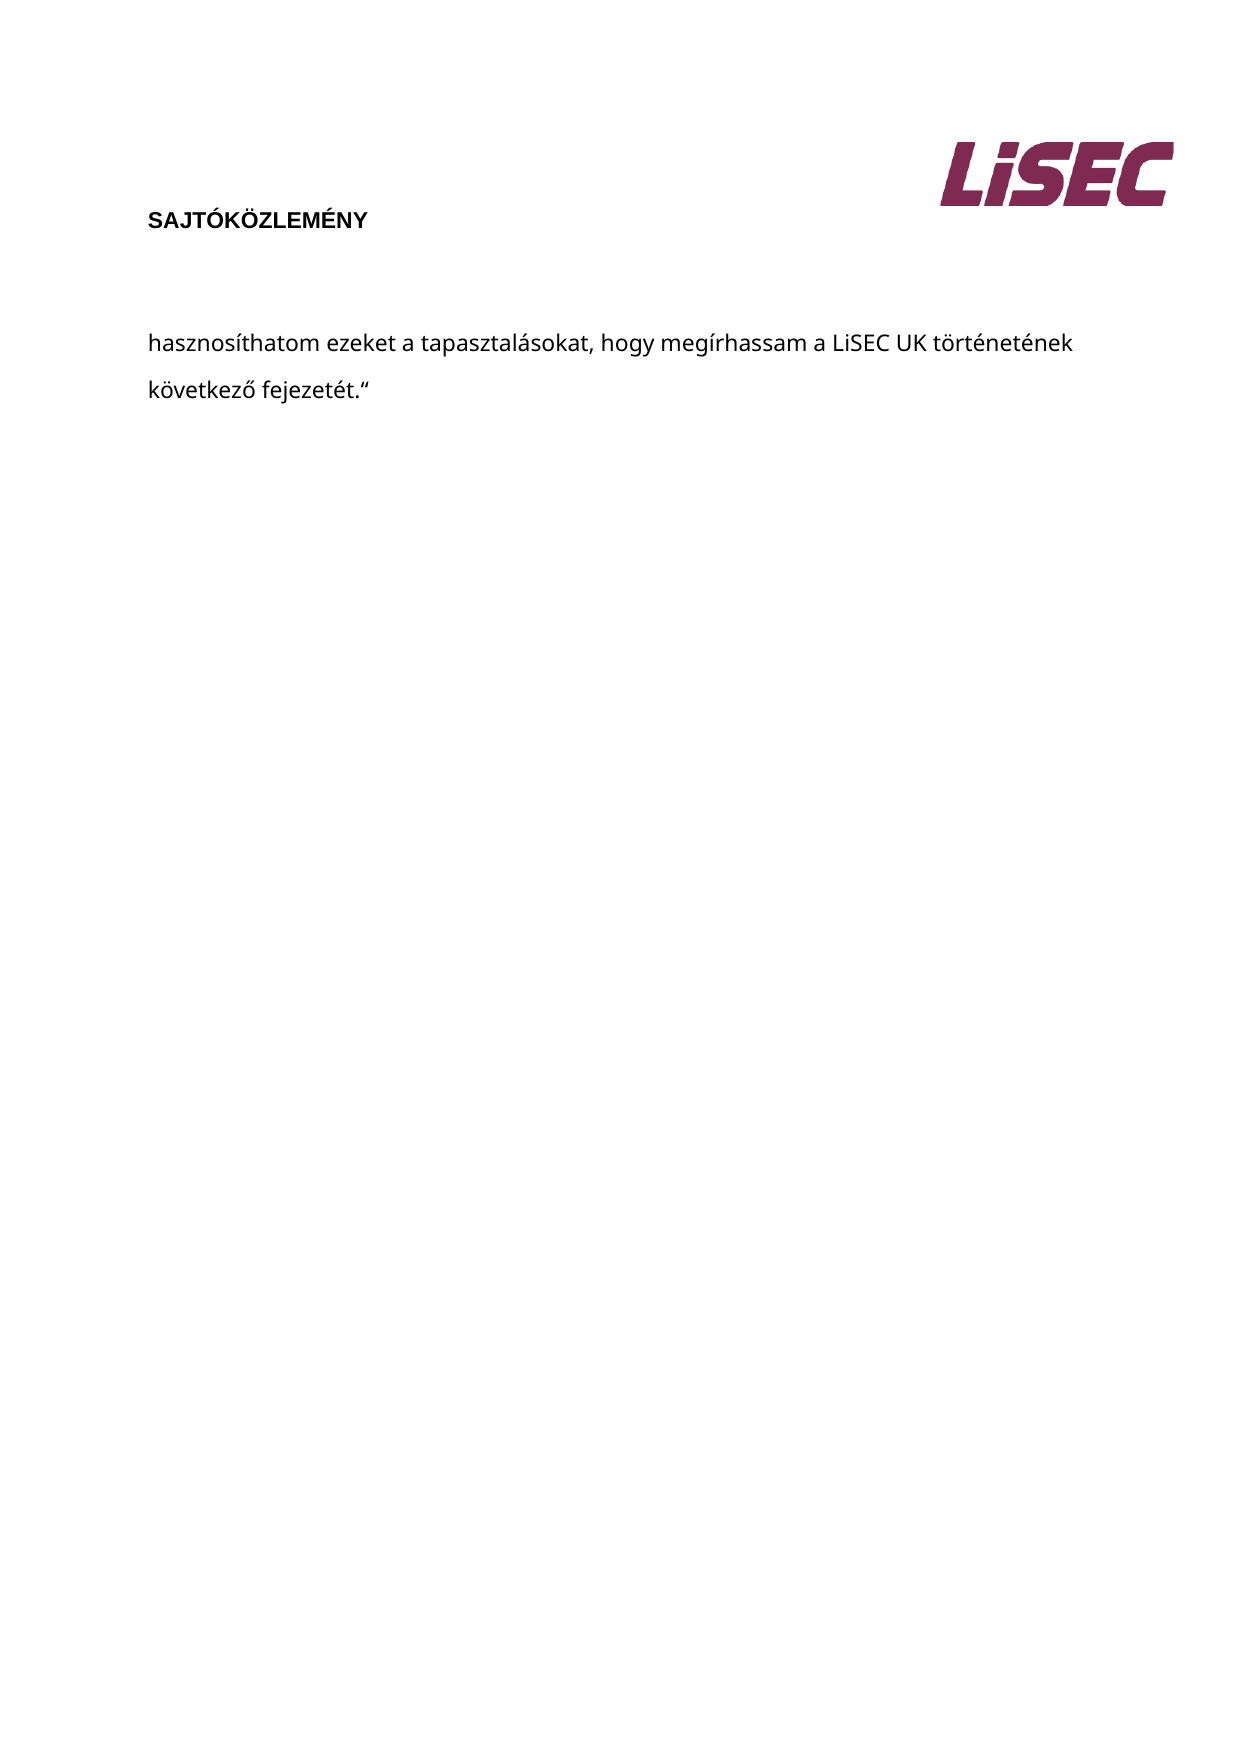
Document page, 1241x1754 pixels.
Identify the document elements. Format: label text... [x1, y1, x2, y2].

picture [939, 142, 1173, 205]
